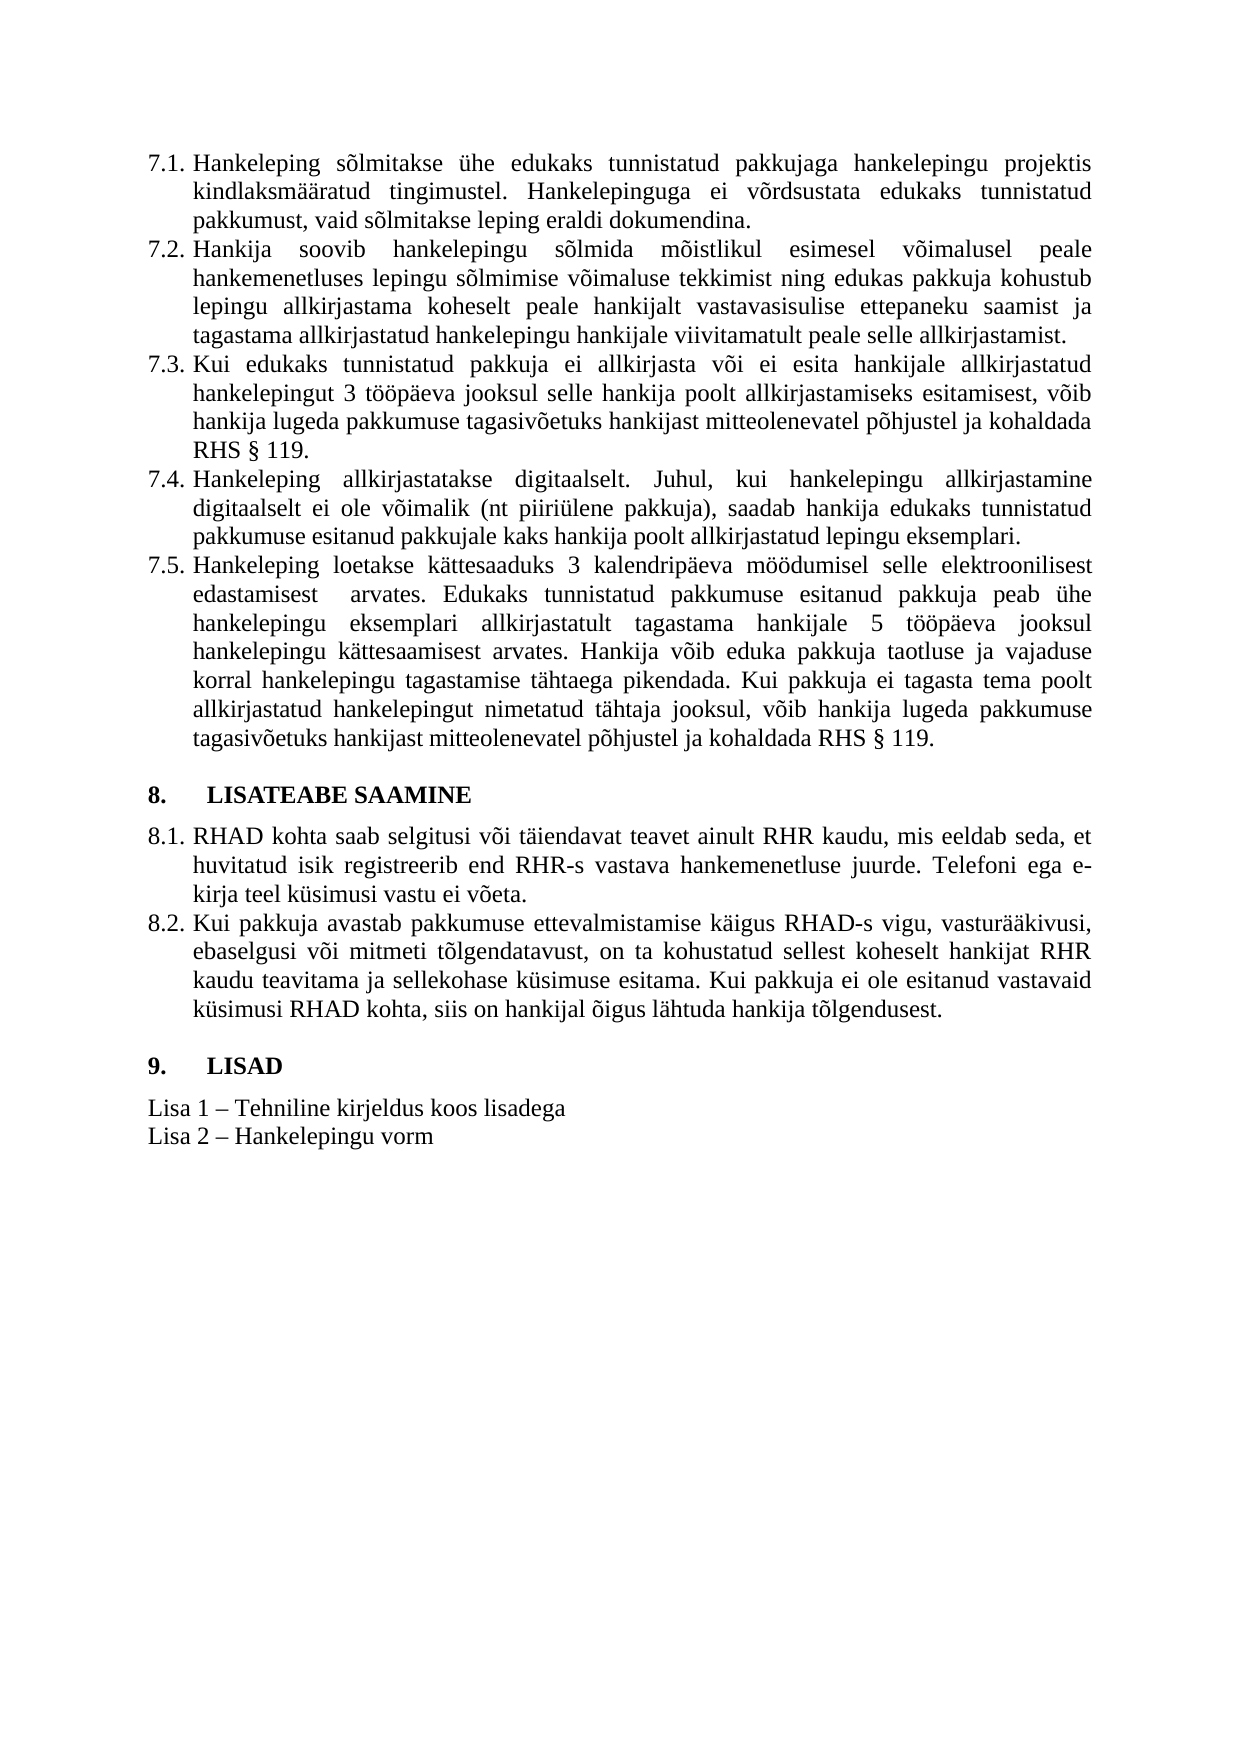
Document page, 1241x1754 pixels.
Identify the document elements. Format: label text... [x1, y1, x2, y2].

text Hankeleping sõlmitakse ühe edukaks tunnistatud pakkujaga hankelepingu projektis kindlaksmääratud tingimustel. Hankelepinguga ei võrdsustata edukaks tunnistatud pakkumust, vaid sõlmitakse leping eraldi dokumendina. [148, 148, 1093, 234]
list LISATEABE SAAMINE [148, 780, 1093, 809]
text Hankeleping allkirjastatakse digitaalselt. Juhul, kui hankelepingu allkirjastamine digitaalselt ei ole võimalik (nt piiriülene pakkuja), saadab hankija edukaks tunnistatud pakkumuse esitanud pakkujale kaks hankija poolt allkirjastatud lepingu eksemplari. [148, 464, 1093, 550]
text Kui pakkuja avastab pakkumuse ettevalmistamise käigus RHAD-s vigu, vasturääkivusi, ebaselgusi või mitmeti tõlgendatavust, on ta kohustatud sellest koheselt hankijat RHR kaudu teavitama ja sellekohase küsimuse esitama. Kui pakkuja ei ole esitanud vastavaid küsimusi RHAD kohta, siis on hankijal õigus lähtuda hankija tõlgendusest. [148, 908, 1093, 1023]
list Lisa 1 – Tehniline kirjeldus koos lisadega [148, 1093, 1093, 1121]
text Kui edukaks tunnistatud pakkuja ei allkirjasta või ei esita hankijale allkirjastatud hankelepingut 3 tööpäeva jooksul selle hankija poolt allkirjastamiseks esitamisest, võib hankija lugeda pakkumuse tagasivõetuks hankijast mitteolenevatel põhjustel ja kohaldada RHS § 119. [148, 349, 1093, 464]
text Hankeleping loetakse kättesaaduks 3 kalendripäeva möödumisel selle elektroonilisest edastamisest arvates. Edukaks tunnistatud pakkumuse esitanud pakkuja peab ühe hankelepingu eksemplari allkirjastatult tagastama hankijale 5 tööpäeva jooksul hankelepingu kättesaamisest arvates. Hankija võib eduka pakkuja taotluse ja vajaduse korral hankelepingu tagastamise tähtaega pikendada. Kui pakkuja ei tagasta tema poolt allkirjastatud hankelepingut nimetatud tähtaja jooksul, võib hankija lugeda pakkumuse tagasivõetuks hankijast mitteolenevatel põhjustel ja kohaldada RHS § 119. [148, 550, 1093, 751]
list LISAD [148, 1051, 1093, 1080]
text RHAD kohta saab selgitusi või täiendavat teavet ainult RHR kaudu, mis eeldab seda, et huvitatud isik registreerib end RHR-s vastava hankemenetluse juurde. Telefoni ega e-kirja teel küsimusi vastu ei võeta. [148, 821, 1093, 908]
text Hankija soovib hankelepingu sõlmida mõistlikul esimesel võimalusel peale hankemenetluses lepingu sõlmimise võimaluse tekkimist ning edukas pakkuja kohustub lepingu allkirjastama koheselt peale hankijalt vastavasisulise ettepaneku saamist ja tagastama allkirjastatud hankelepingu hankijale viivitamatult peale selle allkirjastamist. [148, 234, 1093, 349]
list Lisa 2 – Hankelepingu vorm [148, 1121, 1093, 1150]
